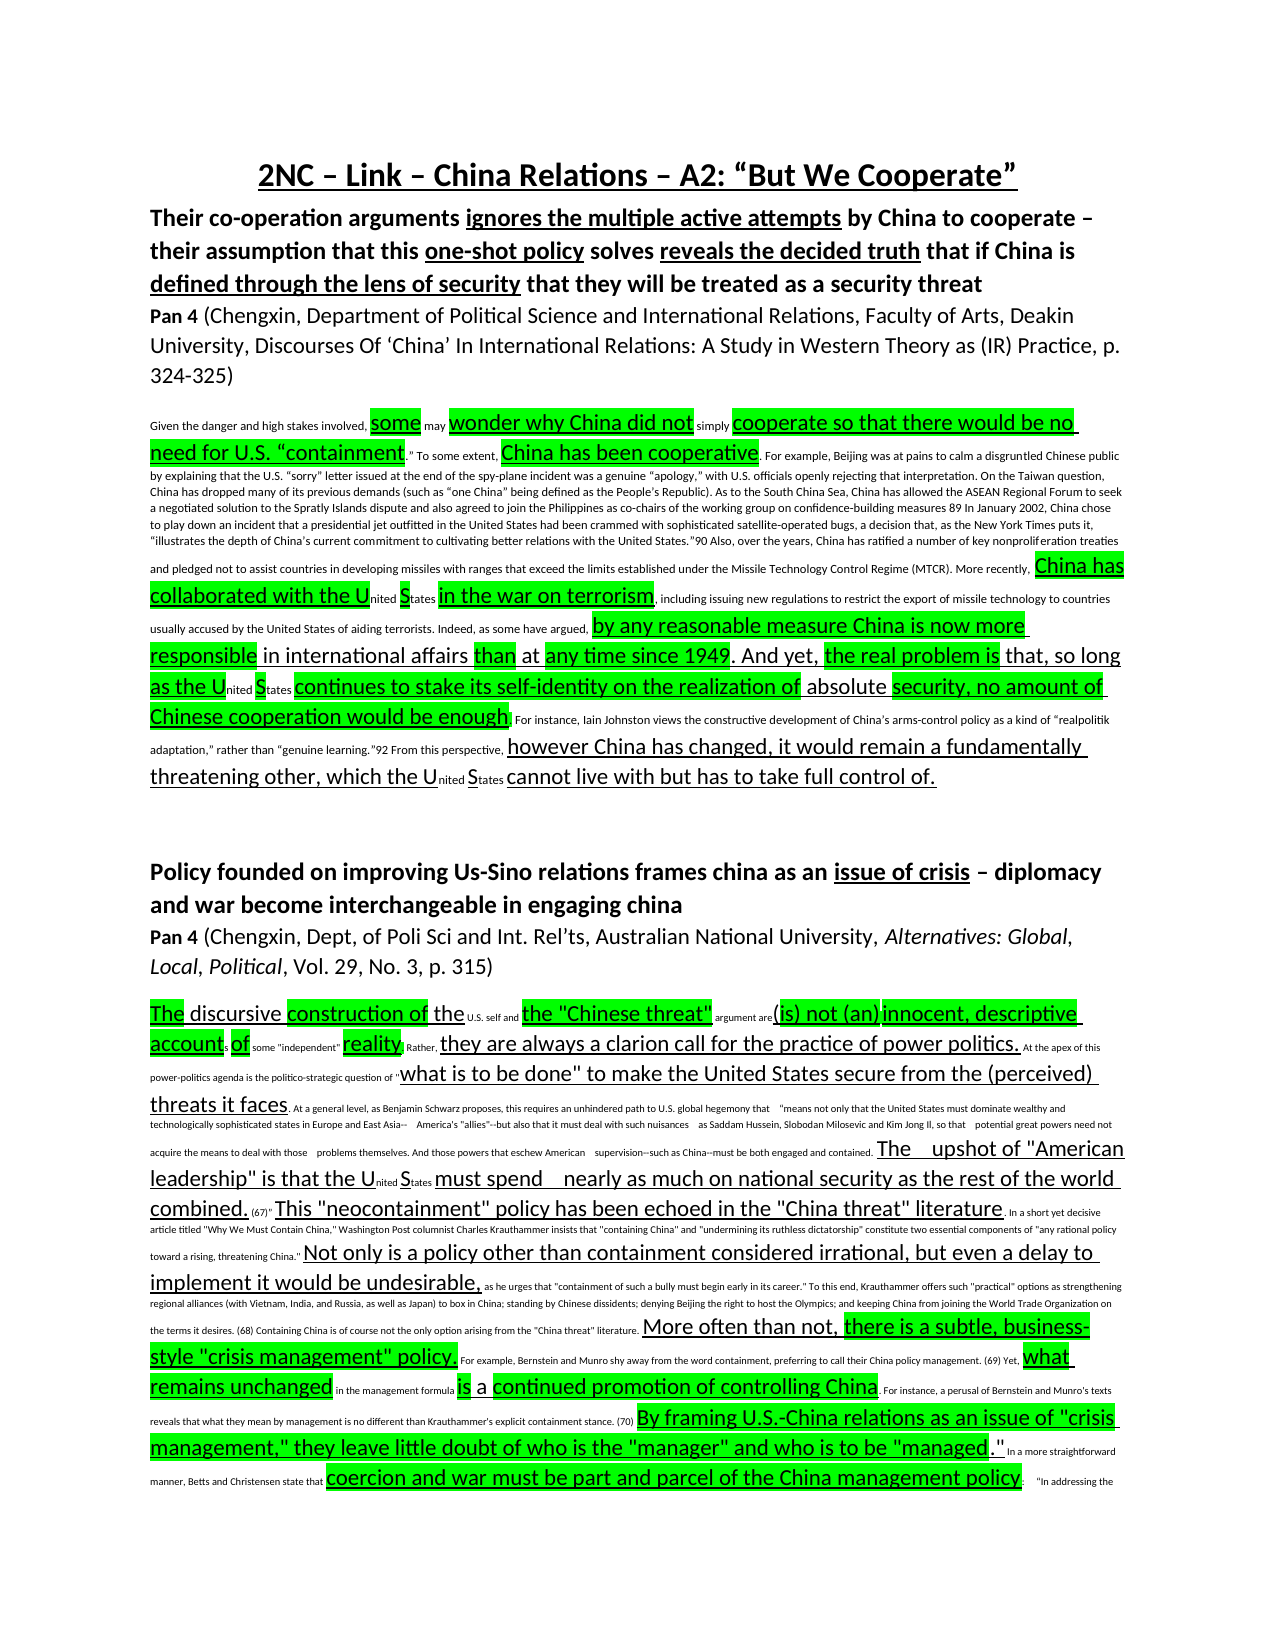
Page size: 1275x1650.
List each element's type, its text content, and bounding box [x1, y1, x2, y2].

text Given the danger and high stakes involved, some may wonder why China did not simply cooperate so that there would be no need for U.S. “containment.” To some extent, China has been cooperative. For example, Beijing was at pains to calm a disgruntled Chinese public by explaining that the U.S. “sorry” letter issued at the end of the spy-plane incident was a genuine “apology,” with U.S. officials openly rejecting that interpretation. On the Taiwan question, China has dropped many of its previous demands (such as “one China” being defined as the People’s Republic). As to the South China Sea, China has allowed the ASEAN Regional Forum to seek a negotiated solution to the Spratly Islands dispute and also agreed to join the Philippines as co-chairs of the working group on confidence-building measures 89 In January 2002, China chose to play down an incident that a presidential jet outfitted in the United States had been crammed with sophisticated satellite-operated bugs, a decision that, as the New York Times puts it, “illustrates the depth of China’s current commitment to cultivating better relations with the United States.”90 Also, over the years, China has ratified a number of key nonproliferation treaties and pledged not to assist countries in developing missiles with ranges that exceed the limits established under the Missile Technology Control Regime (MTCR). More recently, China has collaborated with the United States in the war on terrorism, including issuing new regulations to restrict the export of missile technology to countries usually accused by the United States of aiding terrorists. Indeed, as some have argued, by any reasonable measure China is now more responsible in international affairs than at any time since 1949. And yet, the real problem is that, so long as the United States continues to stake its self-identity on the realization of absolute security, no amount of Chinese cooperation would be enough. For instance, Iain Johnston views the constructive development of China’s arms-control policy as a kind of “realpolitik adaptation,” rather than “genuine learning.”92 From this perspective, however China has changed, it would remain a fundamentally threatening other, which the United States cannot live with but has to take full control of. [150, 408, 1125, 791]
text Their co-operation arguments ignores the multiple active attempts by China to cooperate – their assumption that this one-shot policy solves reveals the decided truth that if China is defined through the lens of security that they will be treated as a security threat [150, 202, 1125, 299]
text Policy founded on improving Us-Sino relations frames china as an issue of crisis – diplomacy and war become interchangeable in engaging china [150, 856, 1125, 920]
text Pan 4 (Chengxin, Department of Political Science and International Relations, Faculty of Arts, Deakin University, Discourses Of ‘China’ In International Relations: A Study in Western Theory as (IR) Practice, p. 324-325) [150, 301, 1125, 389]
text 2NC – Link – China Relations – A2: “But We Cooperate” [150, 154, 1125, 195]
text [150, 999, 1125, 1491]
text Pan 4 (Chengxin, Dept, of Poli Sci and Int. Rel’ts, Australian National University, Alternatives: Global, Local, Political, Vol. 29, No. 3, p. 315) [150, 922, 1125, 980]
